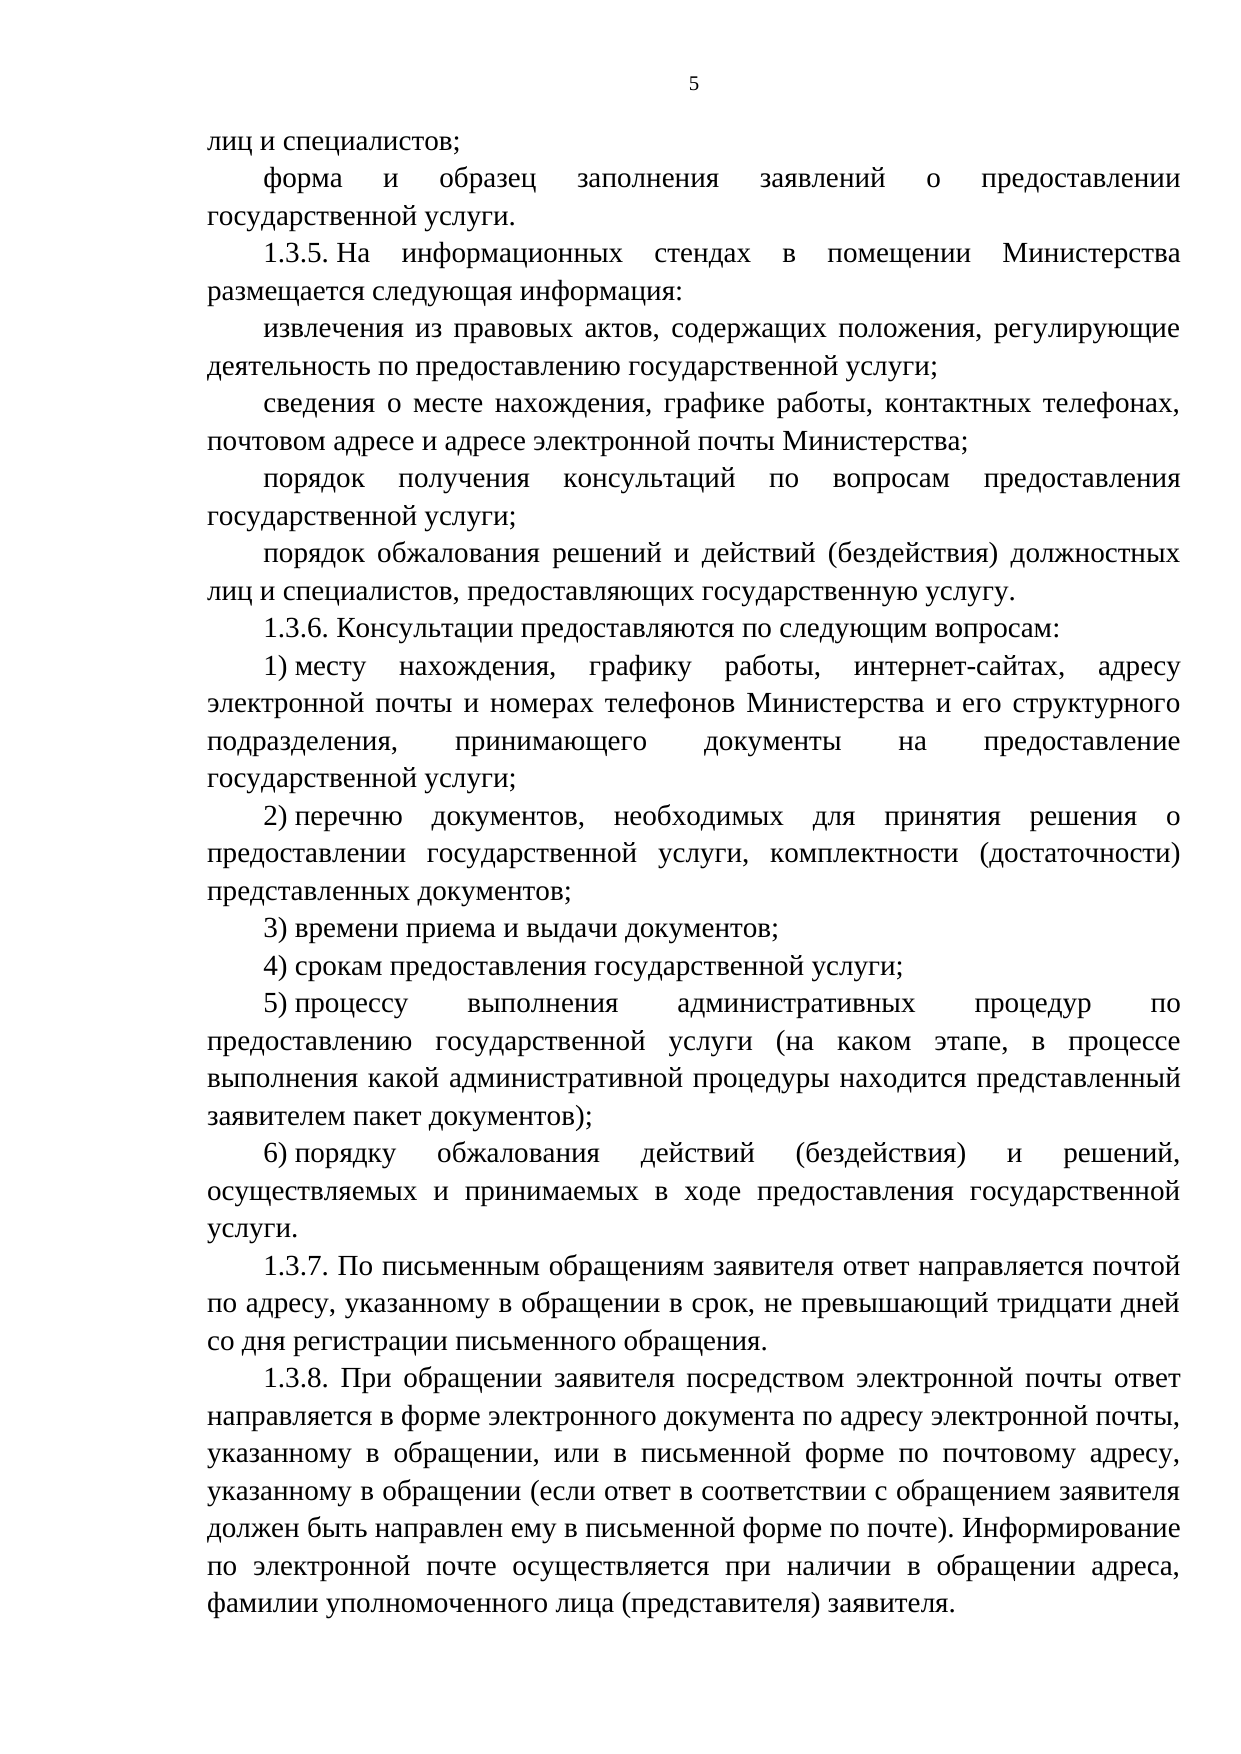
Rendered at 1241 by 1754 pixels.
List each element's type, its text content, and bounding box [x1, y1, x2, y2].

text 1) месту нахождения, графику работы, интернет-сайтах, адресу электронной почты и номерах телефонов Министерства и его структурного подразделения, принимающего документы на предоставление государственной услуги; [207, 644, 1181, 794]
text 5) процессу выполнения административных процедур по предоставлению государственной услуги (на каком этапе, в процессе выполнения какой административной процедуры находится представленный заявителем пакет документов); [207, 981, 1181, 1131]
text 4) срокам предоставления государственной услуги; [207, 944, 1181, 981]
text 1.3.6. Консультации предоставляются по следующим вопросам: [207, 606, 1181, 644]
text 3) времени приема и выдачи документов; [207, 906, 1181, 944]
text 2) перечню документов, необходимых для принятия решения о предоставлении государственной услуги, комплектности (достаточности) представленных документов; [207, 794, 1181, 906]
text 1.3.5. На информационных стендах в помещении Министерства размещается следующая информация: [207, 231, 1181, 306]
text порядок обжалования решений и действий (бездействия) должностных лиц и специалистов, предоставляющих государственную услугу. [207, 531, 1181, 606]
text порядок получения консультаций по вопросам предоставления государственной услуги; [207, 456, 1181, 531]
text 1.3.8. При обращении заявителя посредством электронной почты ответ направляется в форме электронного документа по адресу электронной почты, указанному в обращении, или в письменной форме по почтовому адресу, указанному в обращении (если ответ в соответствии с обращением заявителя должен быть направлен ему в письменной форме по почте). Информирование по электронной почте осуществляется при наличии в обращении адреса, фамилии уполномоченного лица (представителя) заявителя. [207, 1356, 1181, 1619]
text форма и образец заполнения заявлений о предоставлении государственной услуги. [207, 156, 1181, 231]
text сведения о месте нахождения, графике работы, контактных телефонах, почтовом адресе и адресе электронной почты Министерства; [207, 381, 1181, 456]
text 1.3.7. По письменным обращениям заявителя ответ направляется почтой по адресу, указанному в обращении в срок, не превышающий тридцати дней со дня регистрации письменного обращения. [207, 1244, 1181, 1356]
text 6) порядку обжалования действий (бездействия) и решений, осуществляемых и принимаемых в ходе предоставления государственной услуги. [207, 1131, 1181, 1244]
text извлечения из правовых актов, содержащих положения, регулирующие деятельность по предоставлению государственной услуги; [207, 306, 1181, 381]
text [207, 119, 1181, 156]
